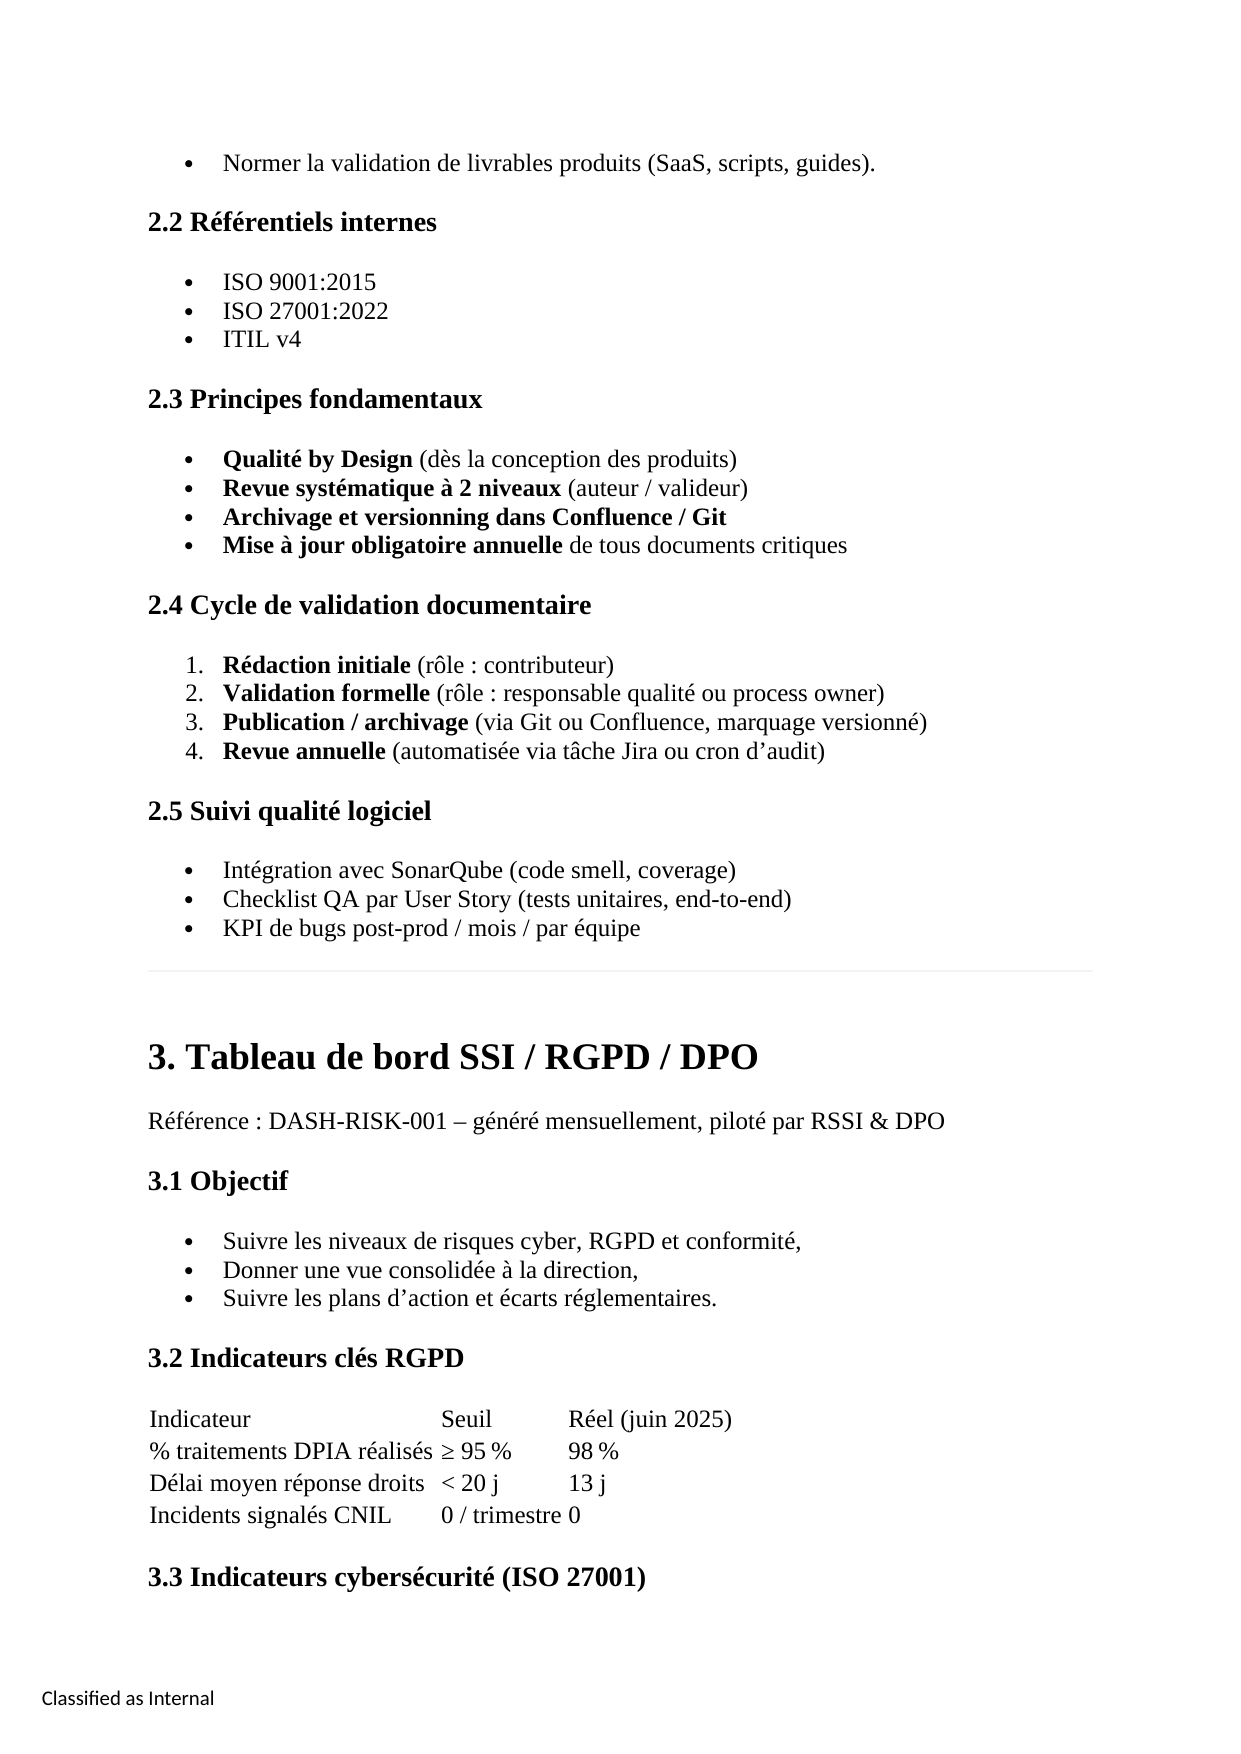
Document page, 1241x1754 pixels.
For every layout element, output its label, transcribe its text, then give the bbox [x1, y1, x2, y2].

list Publication / archivage (via Git ou Confluence, marquage versionné) [185, 707, 1093, 736]
list Suivre les plans d’action et écarts réglementaires. [185, 1283, 1093, 1312]
text 2.3 Principes fondamentaux [148, 382, 1093, 415]
table_cell 13 j [566, 1467, 738, 1498]
table_header Indicateur [148, 1403, 439, 1435]
table_cell Incidents signalés CNIL [148, 1499, 439, 1530]
list ITIL v4 [185, 324, 1093, 353]
list Rédaction initiale (rôle : contributeur) [185, 650, 1093, 678]
text 2.4 Cycle de validation documentaire [148, 588, 1093, 621]
list ISO 27001:2022 [185, 296, 1093, 324]
text 3.3 Indicateurs cybersécurité (ISO 27001) [148, 1559, 1093, 1592]
text 3. Tableau de bord SSI / RGPD / DPO [148, 1034, 1093, 1077]
text 3.2 Indicateurs clés RGPD [148, 1341, 1093, 1374]
table_header Seuil [439, 1403, 566, 1435]
list ISO 9001:2015 [185, 267, 1093, 296]
list Validation formelle (rôle : responsable qualité ou process owner) [185, 678, 1093, 707]
list Normer la validation de livrables produits (SaaS, scripts, guides). [185, 148, 1093, 176]
list Revue systématique à 2 niveaux (auteur / valideur) [185, 473, 1093, 502]
table_cell 98 % [566, 1435, 738, 1467]
table_cell Délai moyen réponse droits [148, 1467, 439, 1498]
table_cell % traitements DPIA réalisés [148, 1435, 439, 1467]
list Suivre les niveaux de risques cyber, RGPD et conformité, [185, 1226, 1093, 1255]
table_cell < 20 j [439, 1467, 566, 1498]
list Donner une vue consolidée à la direction, [185, 1255, 1093, 1283]
table_header Réel (juin 2025) [566, 1403, 738, 1435]
table_cell 0 / trimestre [439, 1499, 566, 1530]
text 2.2 Référentiels internes [148, 206, 1093, 238]
text 3.1 Objectif [148, 1164, 1093, 1197]
table_cell 0 [566, 1499, 738, 1530]
list Archivage et versionning dans Confluence / Git [185, 502, 1093, 530]
list KPI de bugs post-prod / mois / par équipe [185, 913, 1093, 942]
list Revue annuelle (automatisée via tâche Jira ou cron d’audit) [185, 736, 1093, 765]
list Intégration avec SonarQube (code smell, coverage) [185, 856, 1093, 884]
list Qualité by Design (dès la conception des produits) [185, 444, 1093, 473]
text Référence : DASH-RISK-001 – généré mensuellement, piloté par RSSI & DPO [148, 1106, 1093, 1135]
table_cell ≥ 95 % [439, 1435, 566, 1467]
list Mise à jour obligatoire annuelle de tous documents critiques [185, 530, 1093, 559]
list Checklist QA par User Story (tests unitaires, end-to-end) [185, 884, 1093, 913]
text 2.5 Suivi qualité logiciel [148, 794, 1093, 826]
